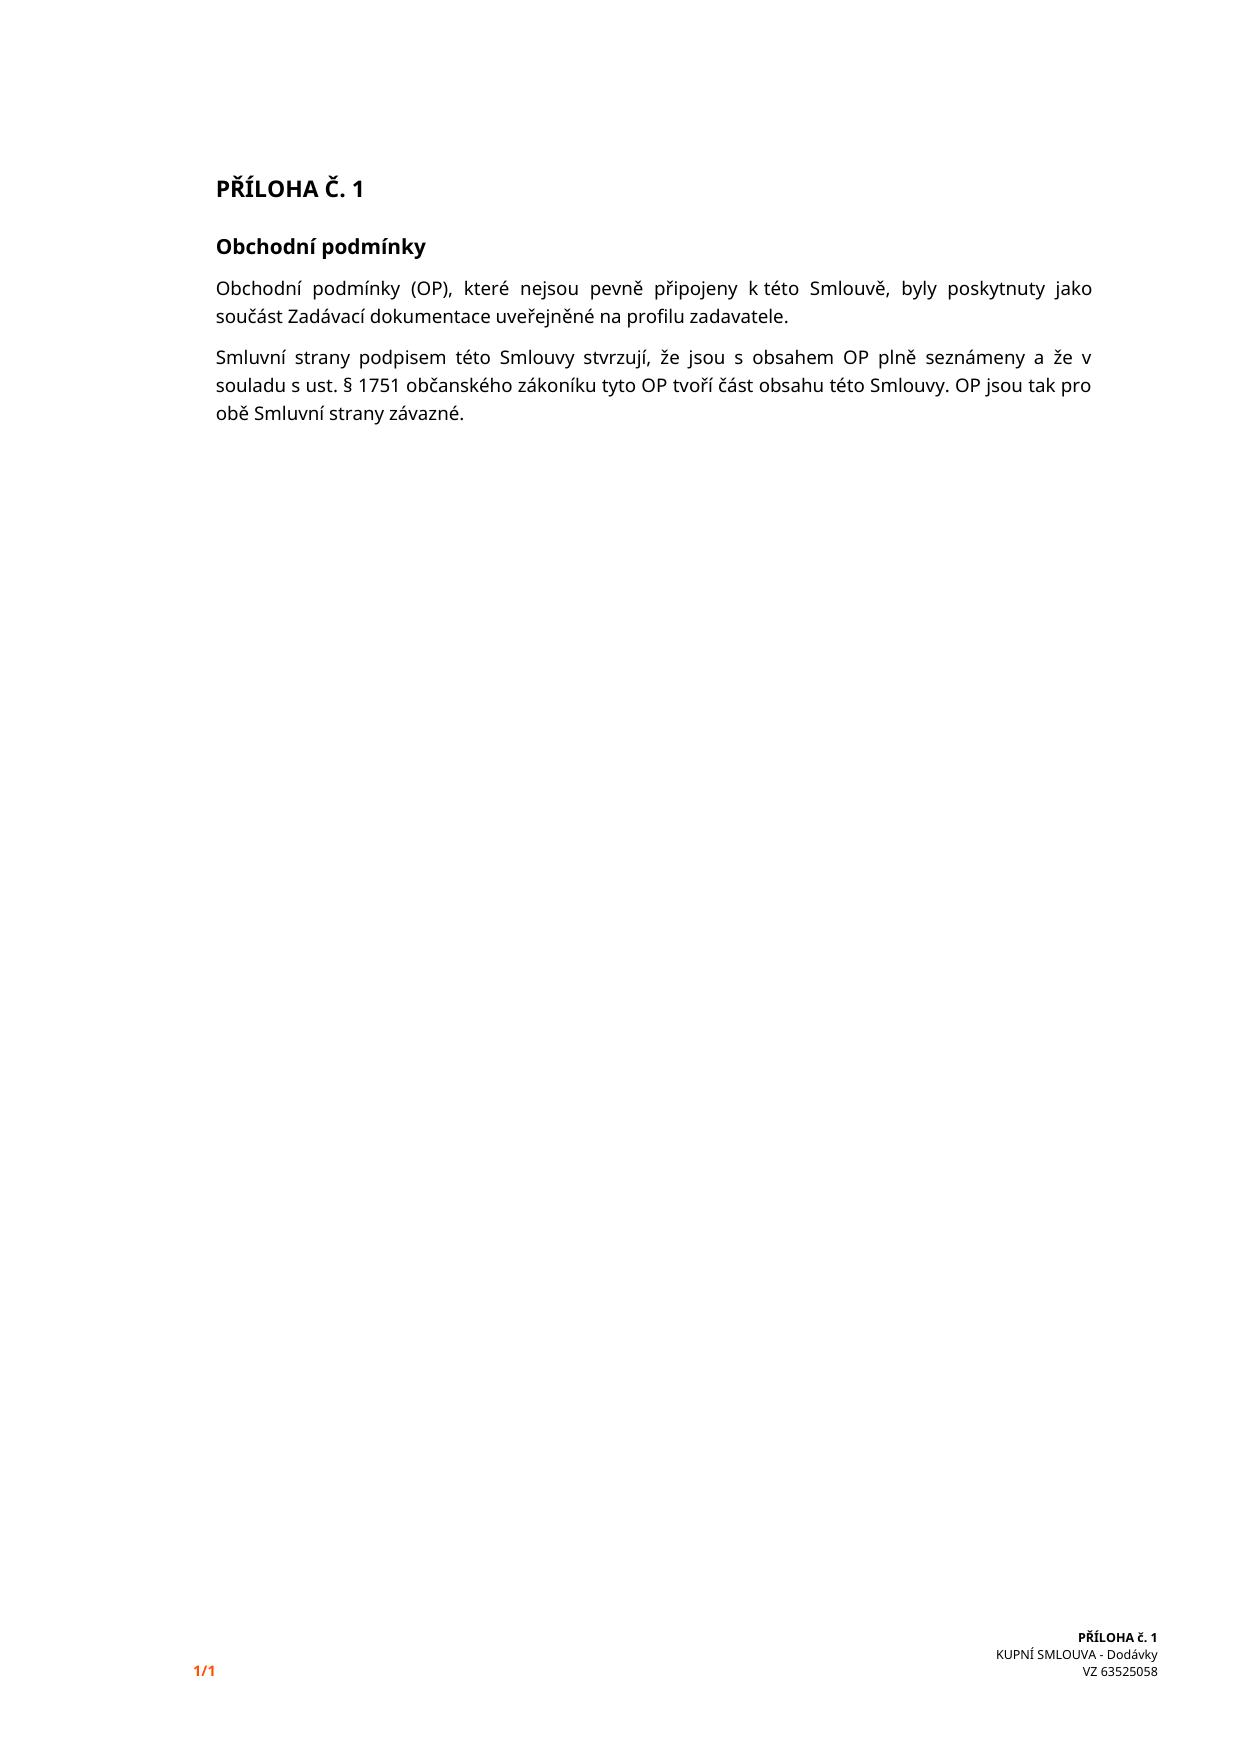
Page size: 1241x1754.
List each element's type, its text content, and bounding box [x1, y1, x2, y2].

text Smluvní strany podpisem této Smlouvy stvrzují, že jsou s obsahem OP plně seznámeny a že v souladu s ust. § 1751 občanského zákoníku tyto OP tvoří část obsahu této Smlouvy. OP jsou tak pro obě Smluvní strany závazné. [216, 344, 1093, 426]
text Obchodní podmínky (OP), které nejsou pevně připojeny k této Smlouvě, byly poskytnuty jako součást Zadávací dokumentace uveřejněné na profilu zadavatele. [216, 276, 1093, 329]
text Obchodní podmínky [216, 232, 1093, 260]
text Příloha č. 1 [216, 172, 1093, 204]
